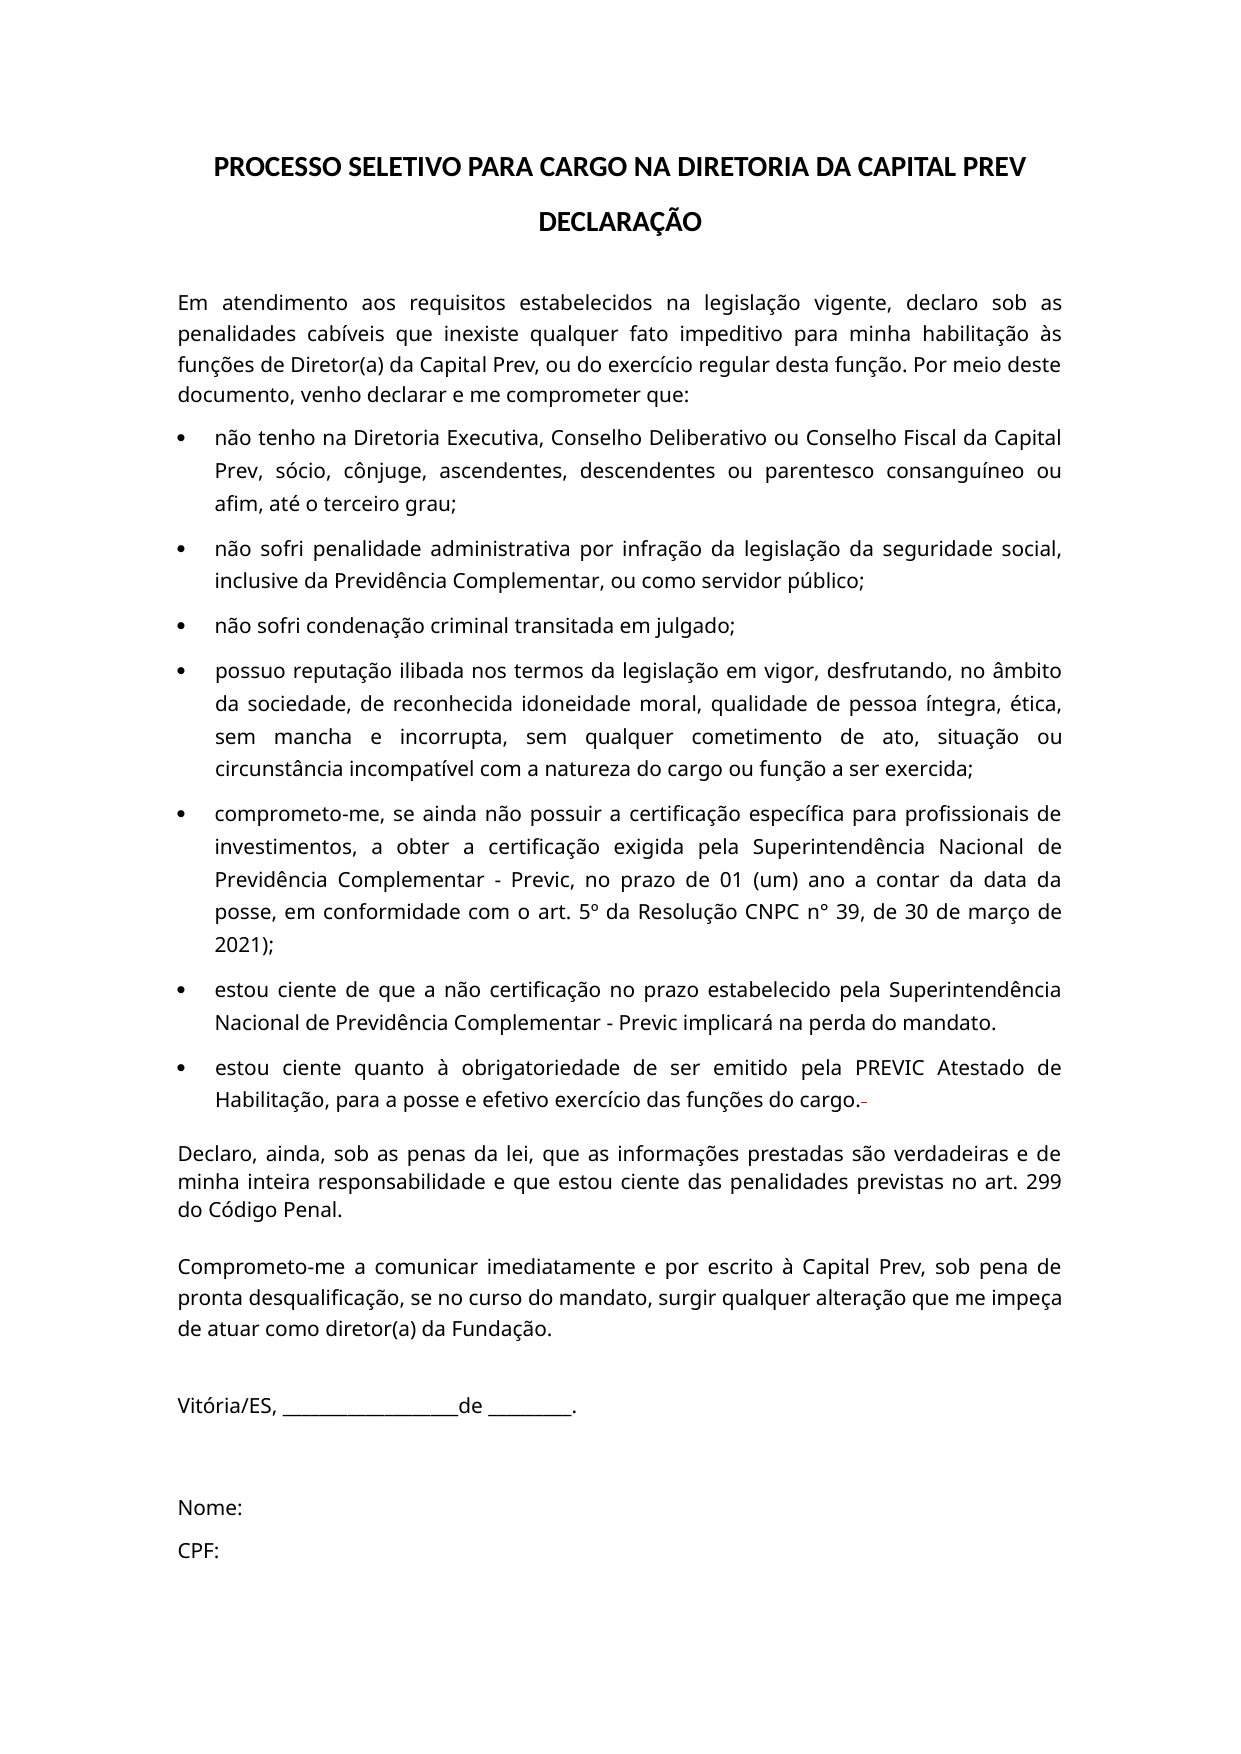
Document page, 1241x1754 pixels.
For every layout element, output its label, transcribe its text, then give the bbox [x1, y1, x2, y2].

text PROCESSO SELETIVO PARA CARGO NA DIRETORIA DA CAPITAL PREV [177, 148, 1063, 183]
text Comprometo-me a comunicar imediatamente e por escrito à Capital Prev, sob pena de pronta desqualificação, se no curso do mandato, surgir qualquer alteração que me impeça de atuar como diretor(a) da Fundação. [177, 1252, 1063, 1342]
list estou ciente de que a não certificação no prazo estabelecido pela Superintendência Nacional de Previdência Complementar - Previc implicará na perda do mandato. [177, 975, 1063, 1036]
list não sofri condenação criminal transitada em julgado; [177, 611, 1063, 640]
text Em atendimento aos requisitos estabelecidos na legislação vigente, declaro sob as penalidades cabíveis que inexiste qualquer fato impeditivo para minha habilitação às funções de Diretor(a) da Capital Prev, ou do exercício regular desta função. Por meio deste documento, venho declarar e me comprometer que: [177, 288, 1063, 409]
list não sofri penalidade administrativa por infração da legislação da seguridade social, inclusive da Previdência Complementar, ou como servidor público; [177, 534, 1063, 595]
list não tenho na Diretoria Executiva, Conselho Deliberativo ou Conselho Fiscal da Capital Prev, sócio, cônjuge, ascendentes, descendentes ou parentesco consanguíneo ou afim, até o terceiro grau; [177, 423, 1063, 517]
text CPF: [177, 1536, 1063, 1564]
list comprometo-me, se ainda não possuir a certificação específica para profissionais de investimentos, a obter a certificação exigida pela Superintendência Nacional de Previdência Complementar - Previc, no prazo de 01 (um) ano a contar da data da posse, em conformidade com o art. 5º da Resolução CNPC n° 39, de 30 de março de 2021); [177, 799, 1063, 958]
text Vitória/ES, ___________________de _________. [177, 1392, 1063, 1420]
list estou ciente quanto à obrigatoriedade de ser emitido pela PREVIC Atestado de Habilitação, para a posse e efetivo exercício das funções do cargo. [177, 1053, 1063, 1114]
text DECLARAÇÃO [177, 203, 1063, 238]
text Declaro, ainda, sob as penas da lei, que as informações prestadas são verdadeiras e de minha inteira responsabilidade e que estou ciente das penalidades previstas no art. 299 do Código Penal. [177, 1139, 1063, 1224]
text Nome: [177, 1493, 1063, 1522]
list possuo reputação ilibada nos termos da legislação em vigor, desfrutando, no âmbito da sociedade, de reconhecida idoneidade moral, qualidade de pessoa íntegra, ética, sem mancha e incorrupta, sem qualquer cometimento de ato, situação ou circunstância incompatível com a natureza do cargo ou função a ser exercida; [177, 657, 1063, 783]
